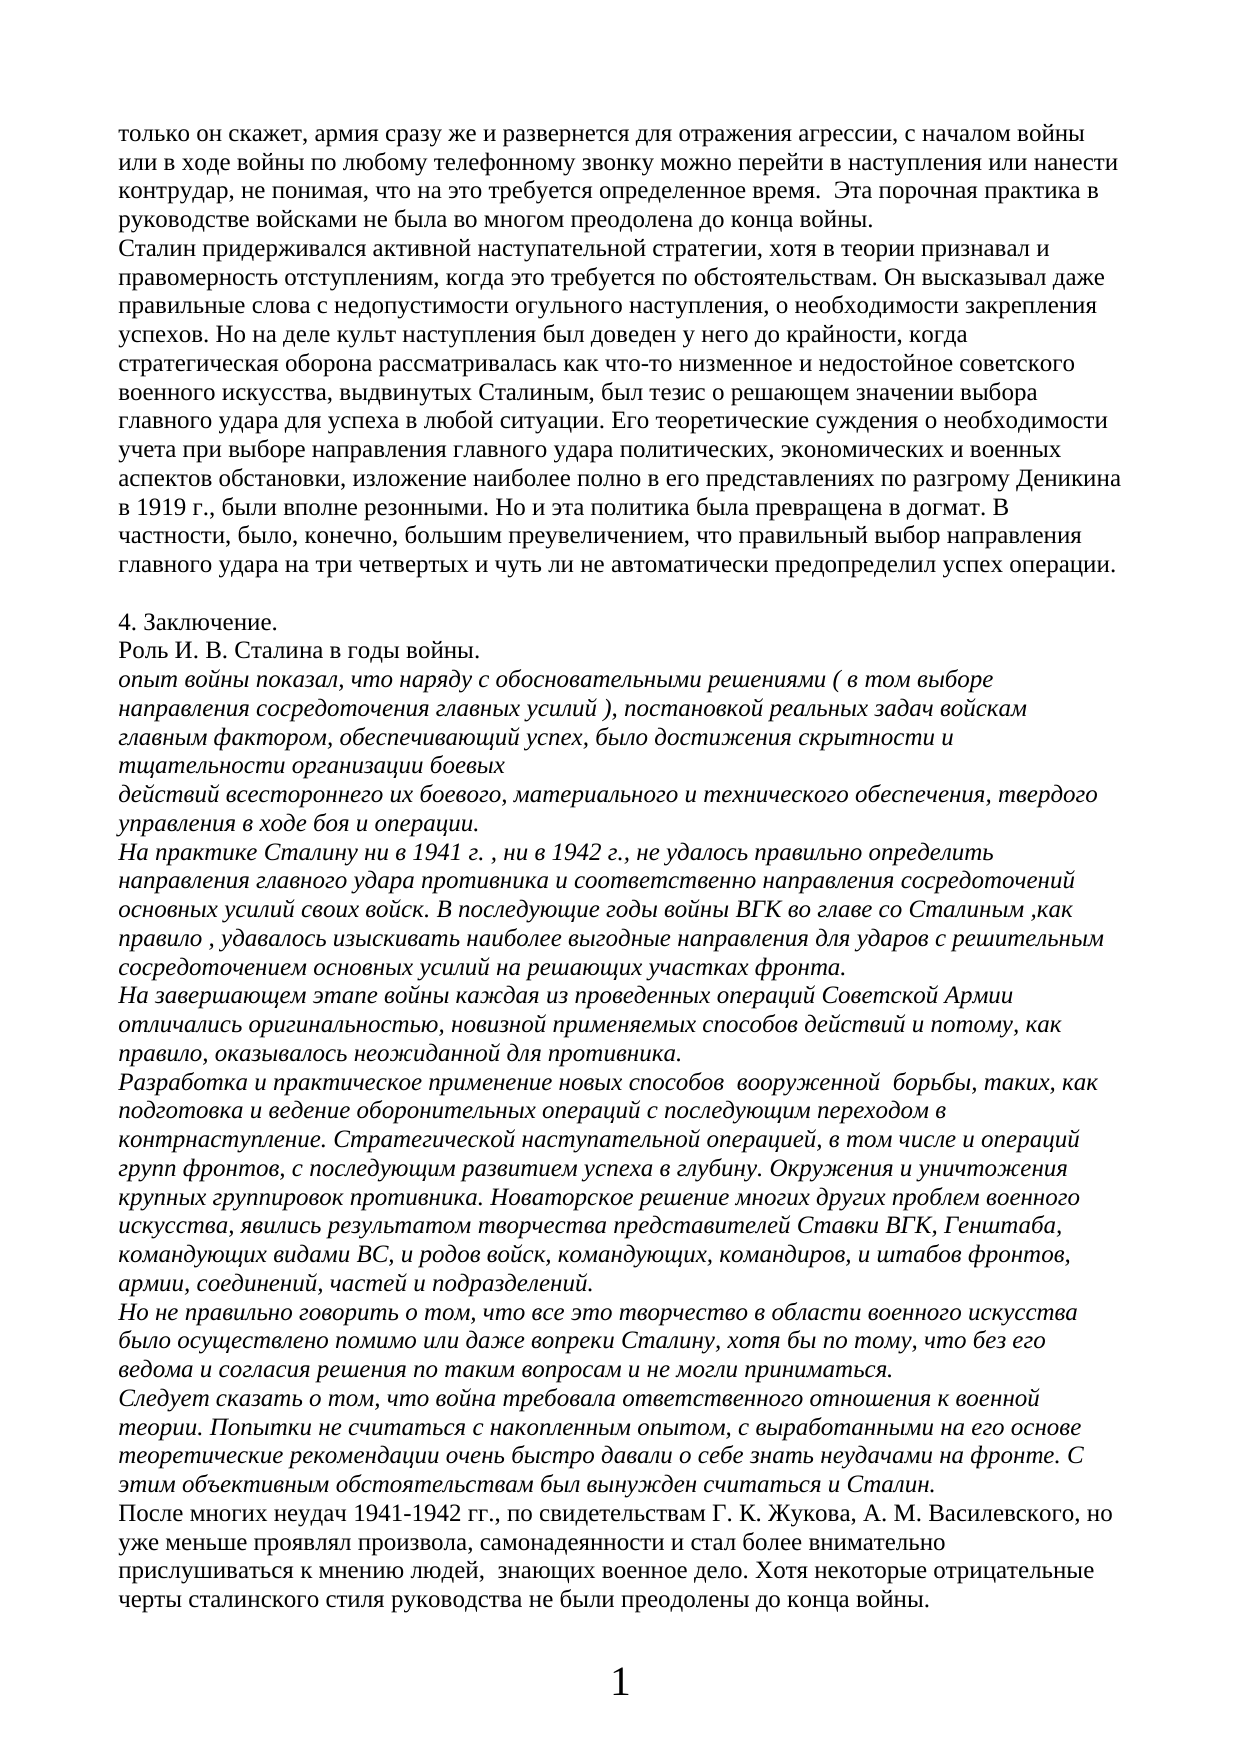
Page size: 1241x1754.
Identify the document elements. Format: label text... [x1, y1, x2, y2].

subtitle На завершающем этапе войны каждая из проведенных операций Советской Армии отличались оригинальностью, новизной применяемых способов действий и потому, как правило, оказывалось неожиданной для противника. [118, 981, 1122, 1067]
text Роль И. В. Сталина в годы войны. [118, 636, 1122, 664]
text Сталин придерживался активной наступательной стратегии, хотя в теории признавал и правомерность отступлениям, когда это требуется по обстоятельствам. Он высказывал даже правильные слова с недопустимости огульного наступления, о необходимости закрепления успехов. Но на деле культ наступления был доведен у него до крайности, когда стратегическая оборона рассматривалась как что-то низменное и недостойное советского военного искусства, выдвинутых Сталиным, был тезис о решающем значении выбора главного удара для успеха в любой ситуации. Его теоретические суждения о необходимости учета при выборе направления главного удара политических, экономических и военных аспектов обстановки, изложение наиболее полно в его представлениях по разгрому Деникина в 1919 г., были вполне резонными. Но и эта политика была превращена в догмат. В частности, было, конечно, большим преувеличением, что правильный выбор направления главного удара на три четвертых и чуть ли не автоматически предопределил успех операции. [118, 233, 1122, 578]
text 4. Заключение. [118, 607, 1122, 636]
subtitle опыт войны показал, что наряду с обосновательными решениями ( в том выборе направления сосредоточения главных усилий ), постановкой реальных задач войскам главным фактором, обеспечивающий успех, было достижения скрытности и тщательности организации боевых [118, 664, 1122, 779]
subtitle На практике Сталину ни в 1941 г. , ни в 1942 г., не удалось правильно определить направления главного удара противника и соответственно направления сосредоточений основных усилий своих войск. В последующие годы войны ВГК во главе со Сталиным ,как правило , удавалось изыскивать наиболее выгодные направления для ударов с решительным сосредоточением основных усилий на решающих участках фронта. [118, 837, 1122, 981]
subtitle действий всестороннего их боевого, материального и технического обеспечения, твердого управления в ходе боя и операции. [118, 779, 1122, 837]
subtitle Следует сказать о том, что война требовала ответственного отношения к военной теории. Попытки не считаться с накопленным опытом, с выработанными на его основе теоретические рекомендации очень быстро давали о себе знать неудачами на фронте. С этим объективным обстоятельствам был вынужден считаться и Сталин. [118, 1383, 1122, 1498]
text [118, 118, 1122, 233]
subtitle Разработка и практическое применение новых способов вооруженной борьбы, таких, как подготовка и ведение оборонительных операций с последующим переходом в контрнаступление. Стратегической наступательной операцией, в том числе и операций групп фронтов, с последующим развитием успеха в глубину. Окружения и уничтожения крупных группировок противника. Новаторское решение многих других проблем военного искусства, явились результатом творчества представителей Ставки ВГК, Генштаба, командующих видами ВС, и родов войск, командующих, командиров, и штабов фронтов, армии, соединений, частей и подразделений. [118, 1067, 1122, 1297]
text После многих неудач 1941-1942 гг., по свидетельствам Г. К. Жукова, А. М. Василевского, но уже меньше проявлял произвола, самонадеянности и стал более внимательно прислушиваться к мнению людей, знающих военное дело. Хотя некоторые отрицательные черты сталинского стиля руководства не были преодолены до конца войны. [118, 1498, 1122, 1613]
subtitle Но не правильно говорить о том, что все это творчество в области военного искусства было осуществлено помимо или даже вопреки Сталину, хотя бы по тому, что без его ведома и согласия решения по таким вопросам и не могли приниматься. [118, 1297, 1122, 1383]
